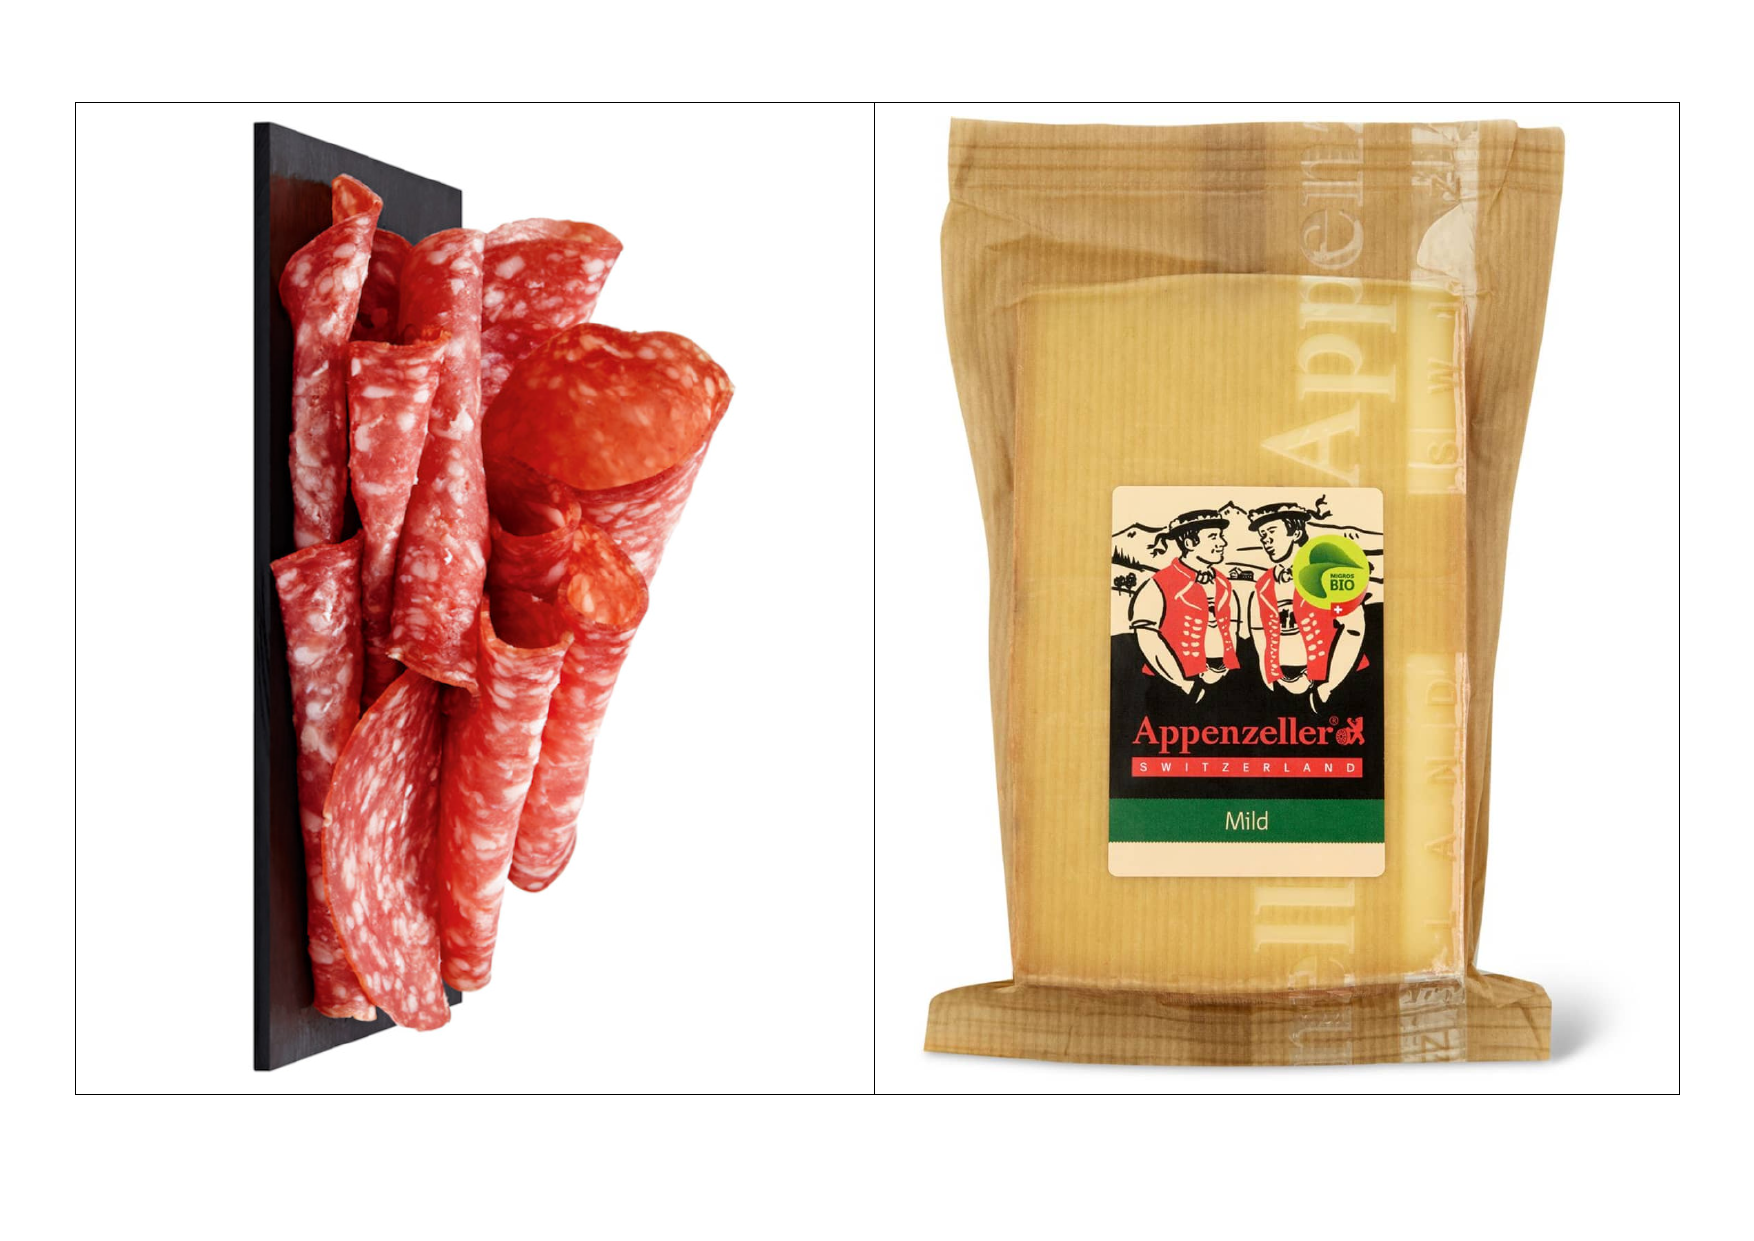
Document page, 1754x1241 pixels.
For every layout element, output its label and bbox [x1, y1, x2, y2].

picture [913, 116, 1640, 1081]
table_cell [76, 103, 874, 1094]
table_cell [875, 103, 1679, 1094]
picture [230, 111, 748, 1080]
